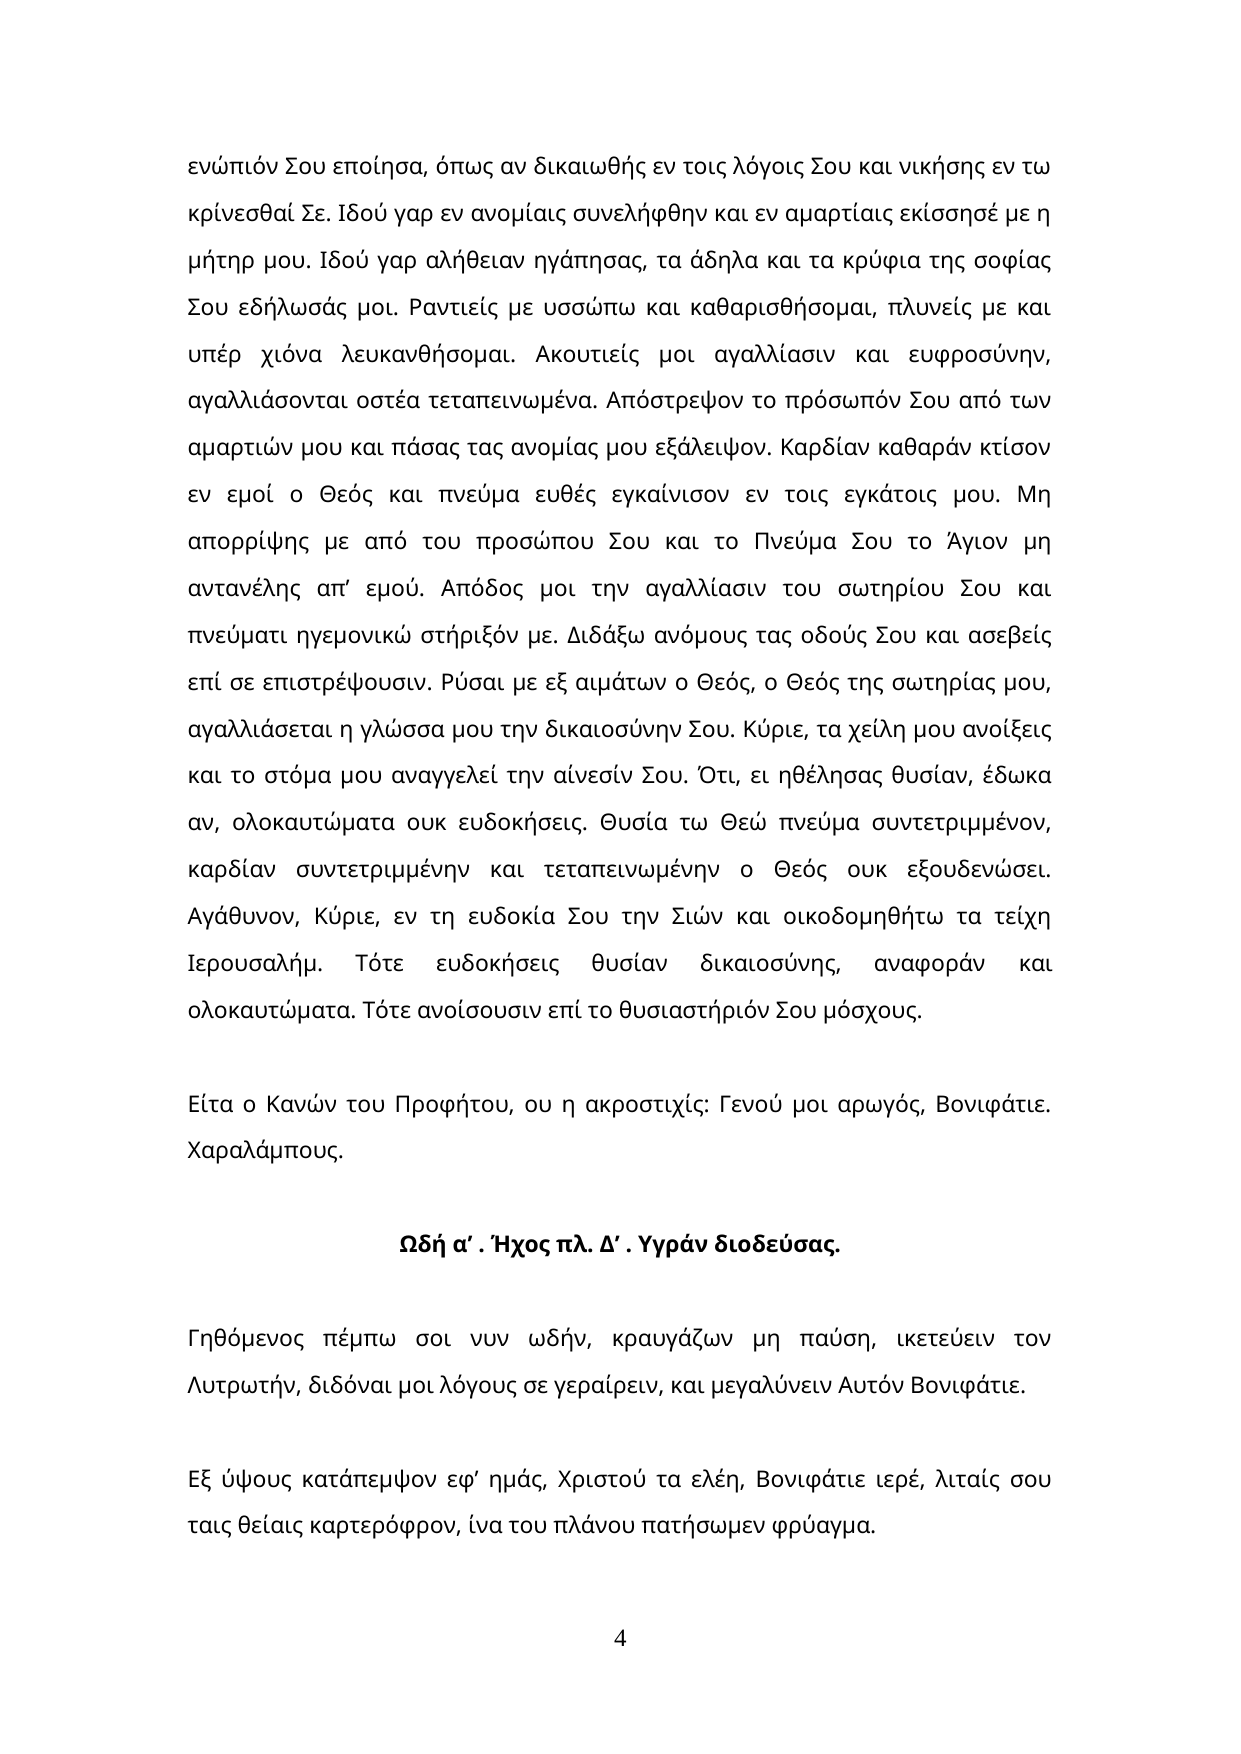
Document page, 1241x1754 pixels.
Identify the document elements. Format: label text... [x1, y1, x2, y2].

text Εξ ύψους κατάπεμψον εφ’ ημάς, Χριστού τα ελέη, Βονιφάτιε ιερέ, λιταίς σου ταις θείαις καρτερόφρον, ίνα του πλάνου πατήσωμεν φρύαγμα. [187, 1462, 1053, 1541]
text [187, 150, 1053, 1025]
text Ωδή α’ . Ήχος πλ. Δ’ . Υγράν διοδεύσας. [187, 1228, 1053, 1259]
text Γηθόμενος πέμπω σοι νυν ωδήν, κραυγάζων μη παύση, ικετεύειν τον Λυτρωτήν, διδόναι μοι λόγους σε γεραίρειν, και μεγαλύνειν Αυτόν Βονιφάτιε. [187, 1322, 1053, 1400]
text Είτα ο Κανών του Προφήτου, ου η ακροστιχίς: Γενού μοι αρωγός, Βονιφάτιε. Χαραλάμπους. [187, 1087, 1053, 1166]
